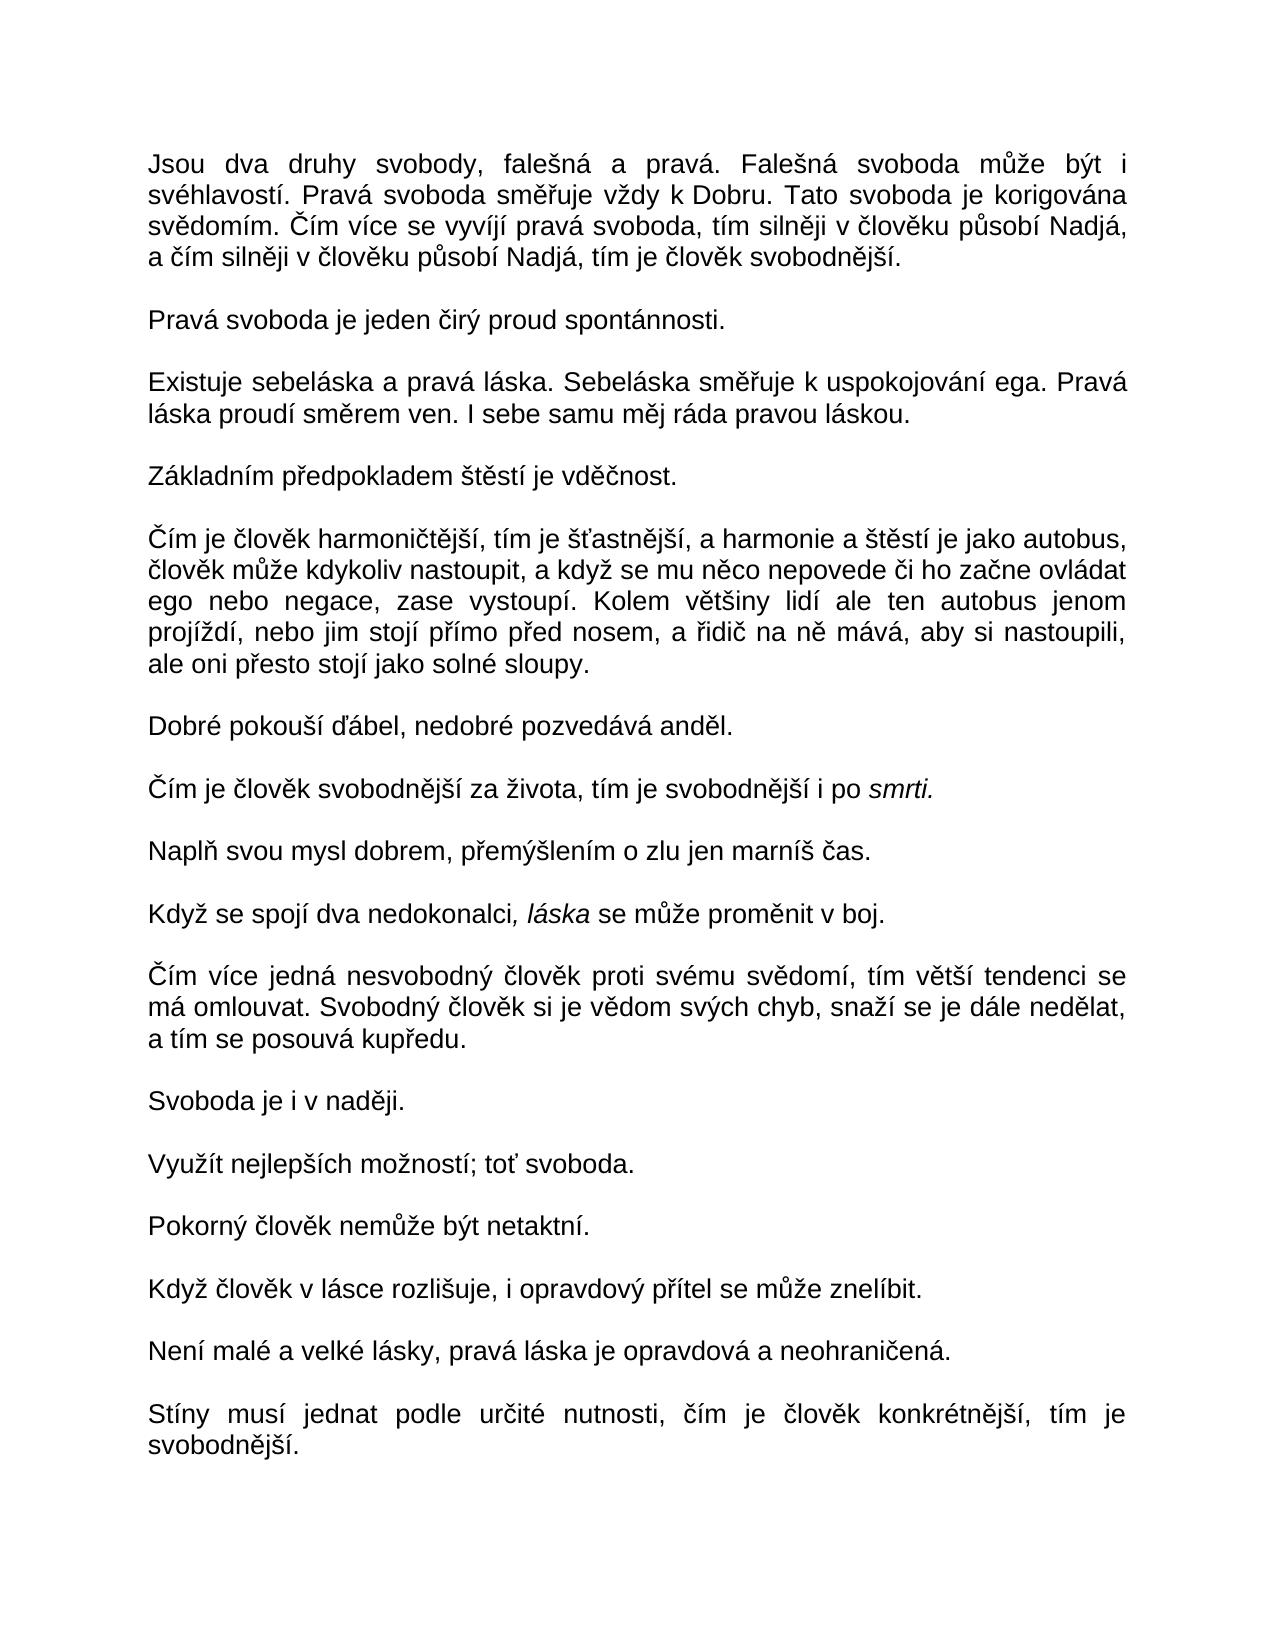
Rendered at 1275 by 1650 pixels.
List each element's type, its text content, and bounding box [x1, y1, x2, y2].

text Pravá svoboda je jeden čirý proud spontánnosti. [148, 304, 1127, 335]
text Čím je člověk svobodnější za života, tím je svobodnější i po smrti. [148, 773, 1127, 804]
text Základním předpokladem štěstí je vděčnost. [148, 460, 1127, 491]
text Když člověk v lásce rozlišuje, i opravdový přítel se může znelíbit. [148, 1273, 1127, 1304]
text Není malé a velké lásky, pravá láska je opravdová a neohraničená. [148, 1335, 1127, 1366]
text Naplň svou mysl dobrem, přemýšlením o zlu jen marníš čas. [148, 835, 1127, 866]
text Když se spojí dva nedokonalci, láska se může proměnit v boj. [148, 898, 1127, 929]
text Využít nejlepších možností; toť svoboda. [148, 1148, 1127, 1179]
text Čím více jedná nesvobodný člověk proti svému svědomí, tím větší tendenci se má omlouvat. Svobodný člověk si je vědom svých chyb, snaží se je dále nedělat, a tím se posouvá kupředu. [148, 960, 1127, 1054]
text Existuje sebeláska a pravá láska. Sebeláska směřuje k uspokojování ega. Pravá láska proudí směrem ven. I sebe samu měj ráda pravou láskou. [148, 366, 1127, 429]
text Čím je člověk harmoničtější, tím je šťastnější, a harmonie a štěstí je jako autobus, člověk může kdykoliv nastoupit, a když se mu něco nepovede či ho začne ovládat ego nebo negace, zase vystoupí. Kolem většiny lidí ale ten autobus jenom projíždí, nebo jim stojí přímo před nosem, a řidič na ně mává, aby si nastoupili, ale oni přesto stojí jako solné sloupy. [148, 523, 1127, 679]
text Jsou dva druhy svobody, falešná a pravá. Falešná svoboda může být i svéhlavostí. Pravá svoboda směřuje vždy k Dobru. Tato svoboda je korigována svědomím. Čím více se vyvíjí pravá svoboda, tím silněji v člověku působí Nadjá, a čím silněji v člověku působí Nadjá, tím je člověk svobodnější. [148, 148, 1127, 273]
text Svoboda je i v naději. [148, 1085, 1127, 1116]
text Dobré pokouší ďábel, nedobré pozvedává anděl. [148, 710, 1127, 741]
text Pokorný člověk nemůže být netaktní. [148, 1210, 1127, 1241]
text Stíny musí jednat podle určité nutnosti, čím je člověk konkrétnější, tím je svobodnější. [148, 1398, 1127, 1460]
